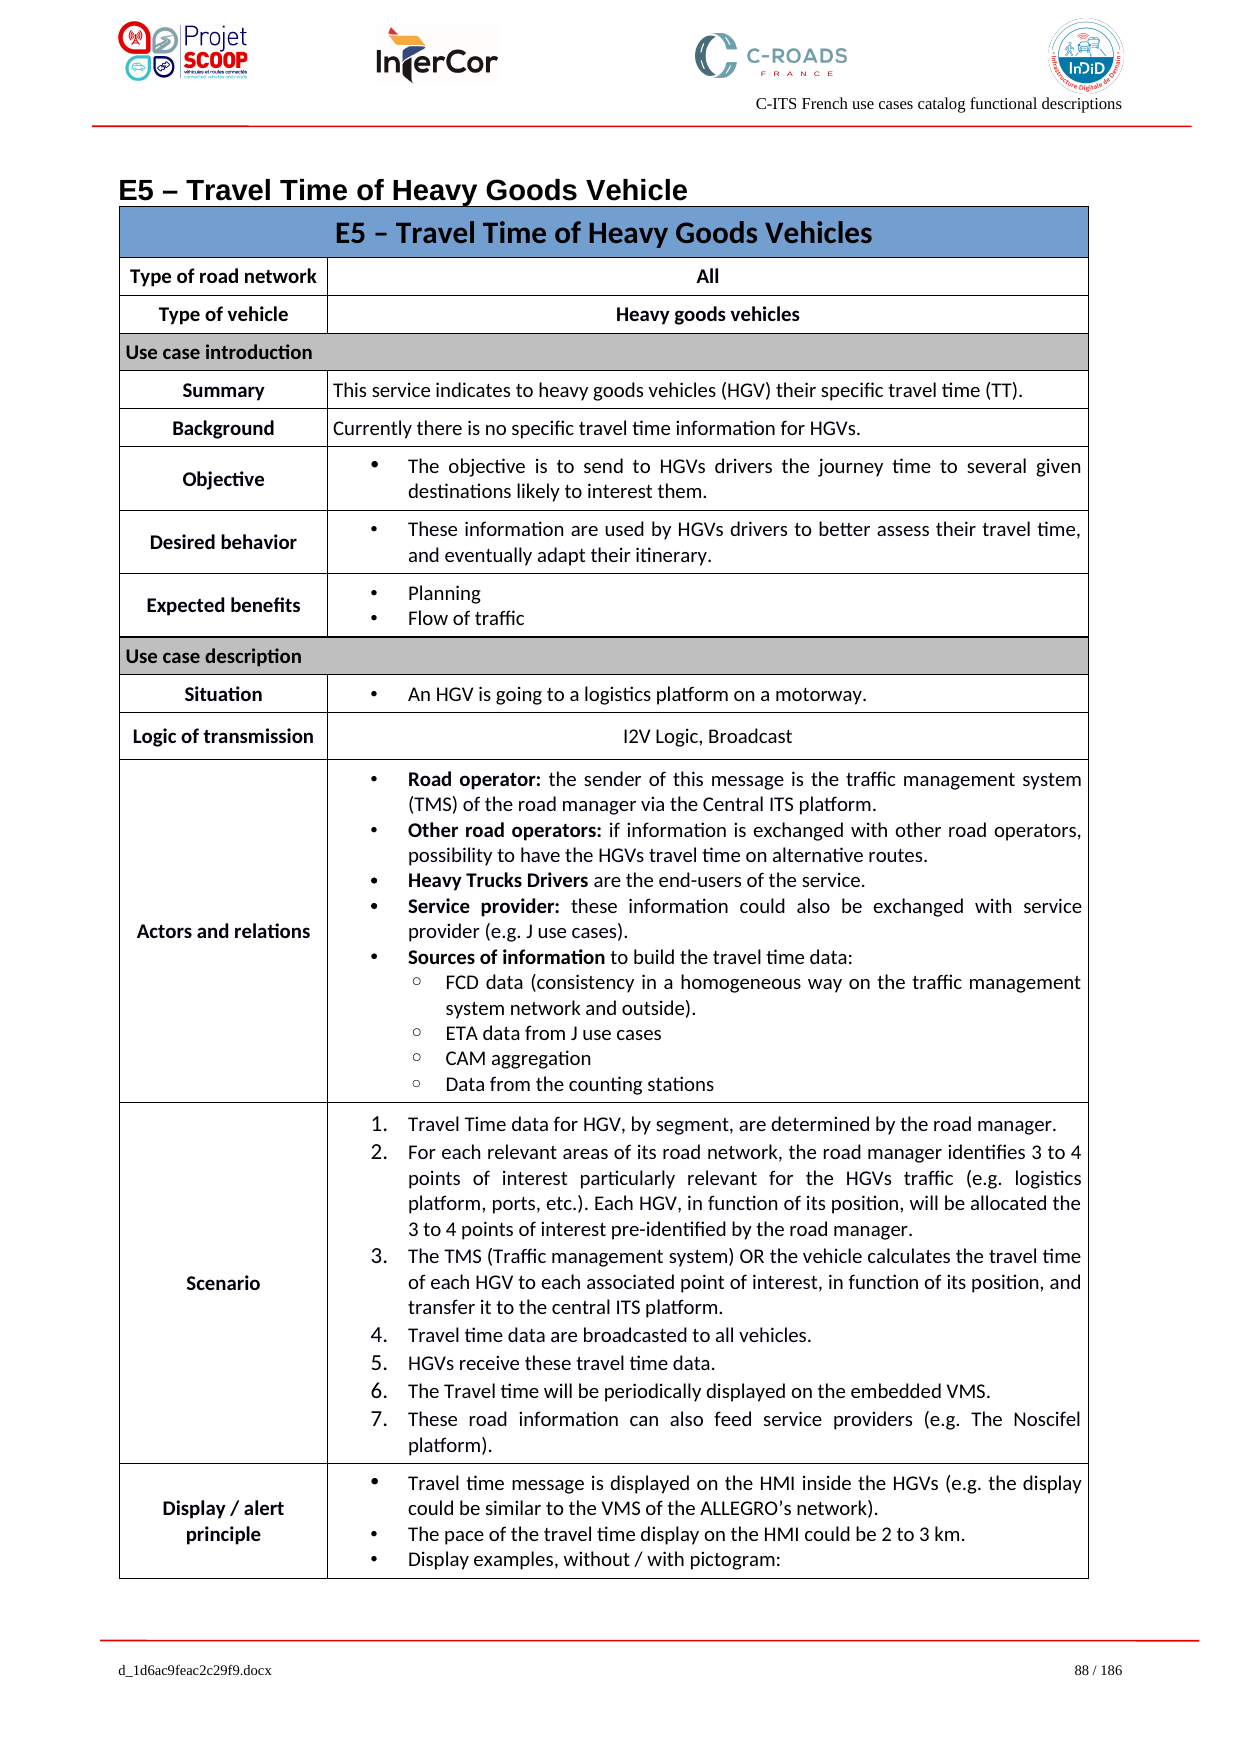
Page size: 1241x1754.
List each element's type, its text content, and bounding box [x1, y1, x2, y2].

table_cell This service indicates to heavy goods vehicles (HGV) their specific travel time (TT). [328, 371, 1088, 408]
table_cell Actors and relations [120, 760, 327, 1102]
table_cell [120, 1464, 327, 1578]
table_cell Planning Flow of traffic [328, 574, 1088, 636]
table_cell Logic of transmission [120, 713, 327, 759]
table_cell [328, 1464, 1088, 1578]
table_cell Use case description [120, 638, 1088, 674]
table_cell Summary [120, 371, 327, 408]
picture [118, 21, 248, 81]
table_cell These information are used by HGVs drivers to better assess their travel time, and eventually adapt their itinerary. [328, 511, 1088, 573]
table_cell Heavy goods vehicles [328, 296, 1088, 332]
table_cell All [328, 258, 1088, 294]
table_header E5 – Travel Time of Heavy Goods Vehicles [120, 207, 1088, 257]
table_cell Background [120, 409, 327, 446]
table_cell Objective [120, 447, 327, 510]
table_cell Use case introduction [120, 334, 1088, 370]
table_cell Expected benefits [120, 574, 327, 636]
table_cell An HGV is going to a logistics platform on a motorway. [328, 675, 1088, 712]
picture [1044, 14, 1128, 98]
picture [695, 33, 847, 78]
table_cell The objective is to send to HGVs drivers the journey time to several given destinations likely to interest them. [328, 447, 1088, 510]
table_cell Type of vehicle [120, 296, 327, 332]
table_cell Scenario [120, 1103, 327, 1463]
table_cell Currently there is no specific travel time information for HGVs. [328, 409, 1088, 446]
table_cell Situation [120, 675, 327, 712]
picture [375, 25, 499, 85]
table_cell Type of road network [120, 258, 327, 294]
table_cell I2V Logic, Broadcast [328, 713, 1088, 759]
table_cell Road operator: the sender of this message is the traffic management system (TMS) of the road manager via the Central ITS platform. Other road operators: if information is exchanged with other road operators, possibility to have the HGVs travel time on alternative routes. Heavy Trucks Drivers are the end-users of the service. Service provider: these information could also be exchanged with service provider (e.g. J use cases). Sources of information to build the travel time data: FCD data (consistency in a homogeneous way on the traffic management system network and outside). ETA data from J use cases CAM aggregation Data from the counting stations [328, 760, 1088, 1102]
subtitle E5 – Travel Time of Heavy Goods Vehicle [118, 172, 1122, 206]
table_cell Travel Time data for HGV, by segment, are determined by the road manager. For each relevant areas of its road network, the road manager identifies 3 to 4 points of interest particularly relevant for the HGVs traffic (e.g. logistics platform, ports, etc.). Each HGV, in function of its position, will be allocated the 3 to 4 points of interest pre-identified by the road manager. The TMS (Traffic management system) OR the vehicle calculates the travel time of each HGV to each associated point of interest, in function of its position, and transfer it to the central ITS platform. Travel time data are broadcasted to all vehicles. HGVs receive these travel time data. The Travel time will be periodically displayed on the embedded VMS. These road information can also feed service providers (e.g. The Noscifel platform). [328, 1103, 1088, 1463]
table_cell Desired behavior [120, 511, 327, 573]
